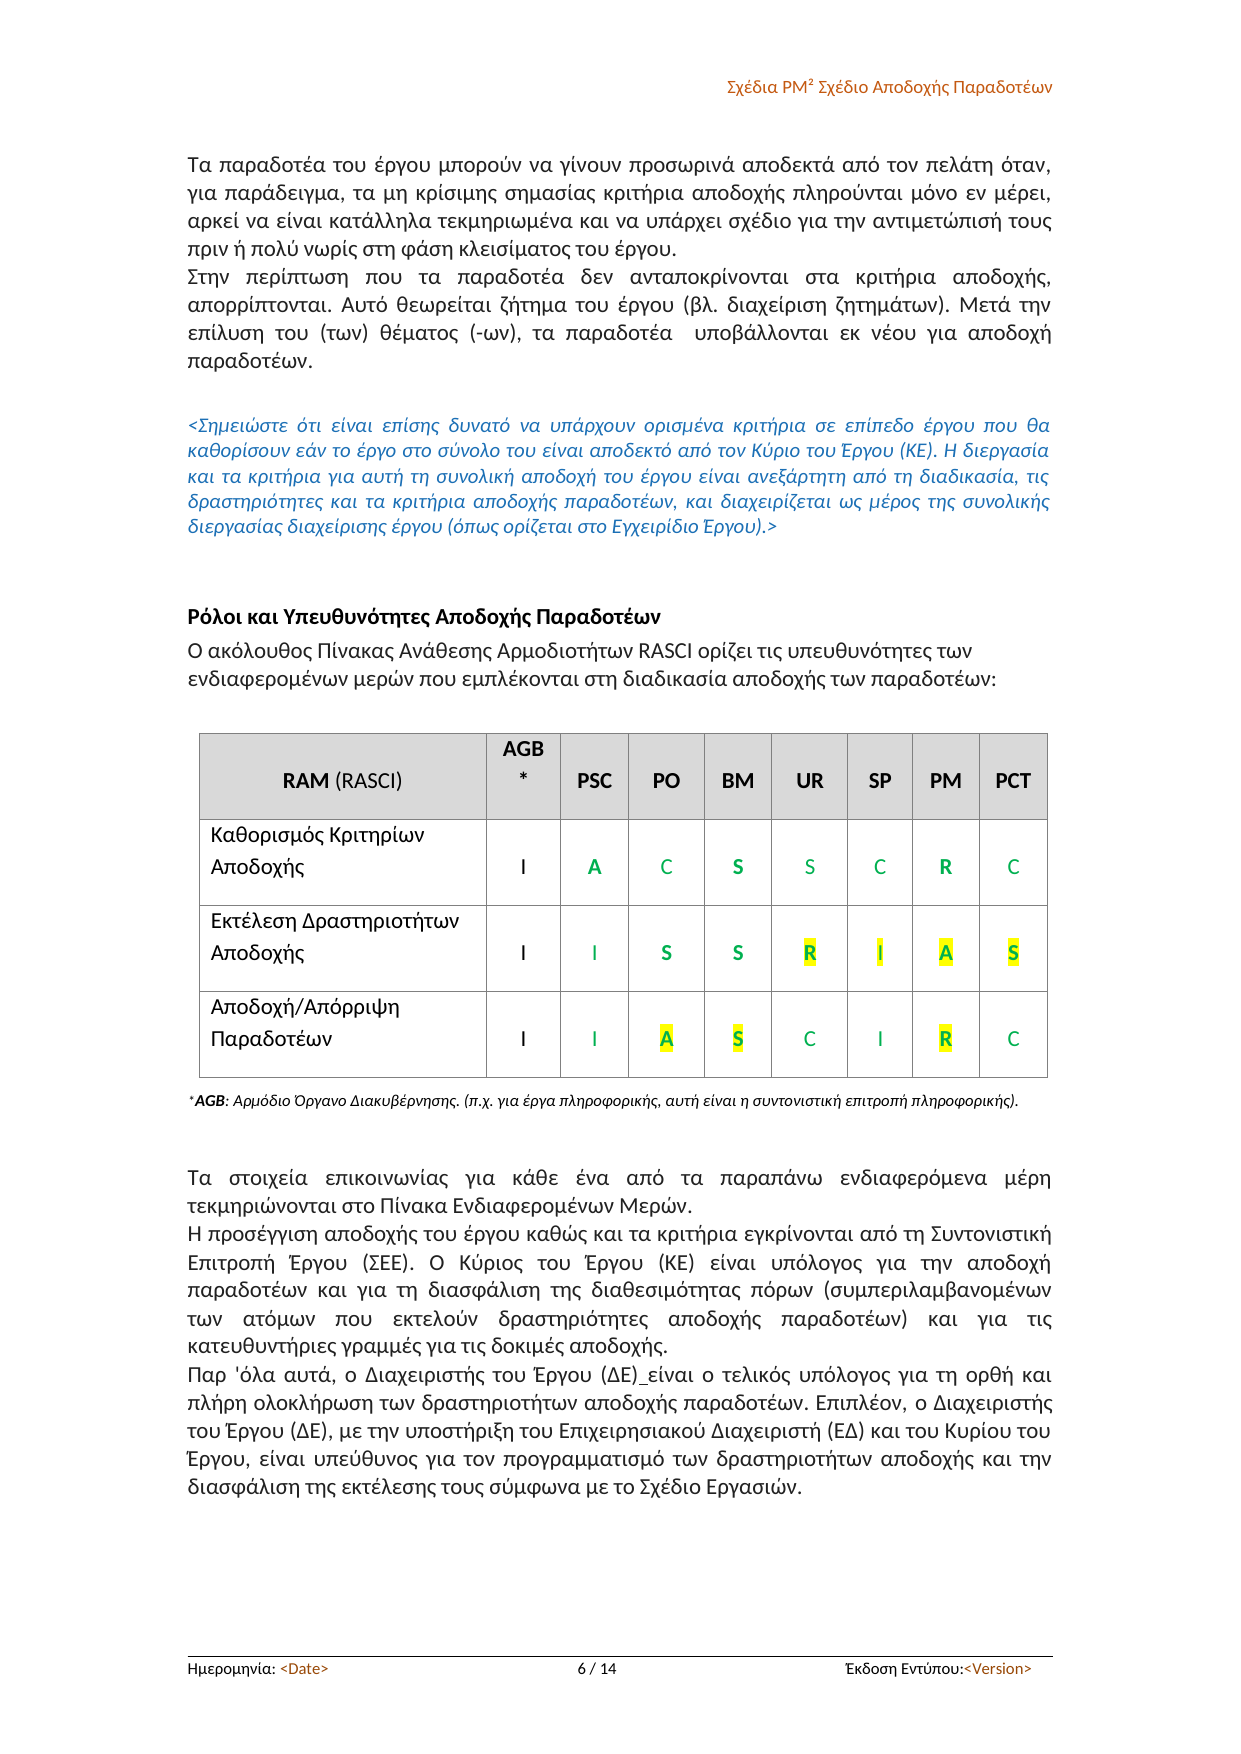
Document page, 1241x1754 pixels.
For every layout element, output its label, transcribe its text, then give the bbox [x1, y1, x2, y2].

text Τα παραδοτέα του έργου μπορούν να γίνουν προσωρινά αποδεκτά από τον πελάτη όταν, για παράδειγμα, τα μη κρίσιμης σημασίας κριτήρια αποδοχής πληρούνται μόνο εν μέρει, αρκεί να είναι κατάλληλα τεκμηριωμένα και να υπάρχει σχέδιο για την αντιμετώπισή τους πριν ή πολύ νωρίς στη φάση κλεισίματος του έργου. [187, 150, 1053, 262]
table_cell C [980, 820, 1047, 905]
table_cell A [913, 906, 979, 991]
table_header PM [913, 734, 979, 819]
table_header AGB* [487, 734, 560, 819]
table_cell I [561, 992, 628, 1077]
table_cell S [705, 906, 771, 991]
table_cell C [980, 992, 1047, 1077]
text Παρ 'όλα αυτά, ο Διαχειριστής του Έργου (ΔΕ) είναι ο τελικός υπόλογος για τη ορθή και πλήρη ολοκλήρωση των δραστηριοτήτων αποδοχής παραδοτέων. Επιπλέον, o Διαχειριστής του Έργου (ΔΕ), με την υποστήριξη του Επιχειρησιακού Διαχειριστή (ΕΔ) και του Κυρίου του Έργου, είναι υπεύθυνος για τον προγραμματισμό των δραστηριοτήτων αποδοχής και την διασφάλιση της εκτέλεσης τους σύμφωνα με το Σχέδιο Εργασιών. [187, 1360, 1053, 1500]
table_cell S [629, 906, 704, 991]
table_cell I [848, 906, 912, 991]
table_cell S [980, 906, 1047, 991]
table_header BM [705, 734, 771, 819]
text <Σημειώστε ότι είναι επίσης δυνατό να υπάρχουν ορισμένα κριτήρια σε επίπεδο έργου που θα καθορίσουν εάν το έργο στο σύνολο του είναι αποδεκτό από τον Κύριο του Έργου (ΚΕ). Η διεργασία και τα κριτήρια για αυτή τη συνολική αποδοχή του έργου είναι ανεξάρτητη από τη διαδικασία, τις δραστηριότητες και τα κριτήρια αποδοχής παραδοτέων, και διαχειρίζεται ως μέρος της συνολικής διεργασίας διαχείρισης έργου (όπως ορίζεται στο Εγχειρίδιο Έργου).> [187, 412, 1053, 539]
table_cell S [705, 992, 771, 1077]
table_cell I [487, 992, 560, 1077]
table_cell Καθορισμός Κριτηρίων Αποδοχής [200, 820, 486, 905]
table_cell I [487, 820, 560, 905]
table_cell C [629, 820, 704, 905]
text Ρόλοι και Υπευθυνότητες Αποδοχής Παραδοτέων [187, 602, 1053, 630]
table_header PO [629, 734, 704, 819]
table_cell A [561, 820, 628, 905]
table_header UR [772, 734, 847, 819]
text Η προσέγγιση αποδοχής του έργου καθώς και τα κριτήρια εγκρίνονται από τη Συντονιστική Επιτροπή Έργου (ΣΕΕ). Ο Κύριος του Έργου (ΚΕ) είναι υπόλογος για την αποδοχή παραδοτέων και για τη διασφάλιση της διαθεσιμότητας πόρων (συμπεριλαμβανομένων των ατόμων που εκτελούν δραστηριότητες αποδοχής παραδοτέων) και για τις κατευθυντήριες γραμμές για τις δοκιμές αποδοχής. [187, 1219, 1053, 1360]
table_cell I [848, 992, 912, 1077]
table_cell I [561, 906, 628, 991]
text Στην περίπτωση που τα παραδοτέα δεν ανταποκρίνονται στα κριτήρια αποδοχής, απορρίπτονται. Αυτό θεωρείται ζήτημα του έργου (βλ. διαχείριση ζητημάτων). Μετά την επίλυση του (των) θέματος (-ων), τα παραδοτέα υποβάλλονται εκ νέου για αποδοχή παραδοτέων. [187, 262, 1053, 374]
table_cell I [487, 906, 560, 991]
table_header PCT [980, 734, 1047, 819]
text Τα στοιχεία επικοινωνίας για κάθε ένα από τα παραπάνω ενδιαφερόμενα μέρη τεκμηριώνονται στο Πίνακα Ενδιαφερομένων Μερών. [187, 1163, 1053, 1219]
text Ο ακόλουθος Πίνακας Ανάθεσης Αρμοδιοτήτων RASCI ορίζει τις υπευθυνότητες των ενδιαφερομένων μερών που εμπλέκονται στη διαδικασία αποδοχής των παραδοτέων: [187, 636, 1053, 692]
table_cell Εκτέλεση Δραστηριοτήτων Αποδοχής [200, 906, 486, 991]
text *AGB: Αρμόδιο Όργανο Διακυβέρνησης. (π.χ. για έργα πληροφορικής, αυτή είναι η συντονιστική επιτροπή πληροφορικής). [187, 1090, 1053, 1111]
table_cell C [772, 992, 847, 1077]
table_header SP [848, 734, 912, 819]
table_cell Αποδοχή/Aπόρριψη Παραδοτέων [200, 992, 486, 1077]
table_cell C [848, 820, 912, 905]
table_cell S [705, 820, 771, 905]
table_header RAM (RASCI) [200, 734, 486, 819]
table_cell S [772, 820, 847, 905]
table_cell R [913, 820, 979, 905]
table_header PSC [561, 734, 628, 819]
table_cell R [772, 906, 847, 991]
table_cell A [629, 992, 704, 1077]
table_cell R [913, 992, 979, 1077]
